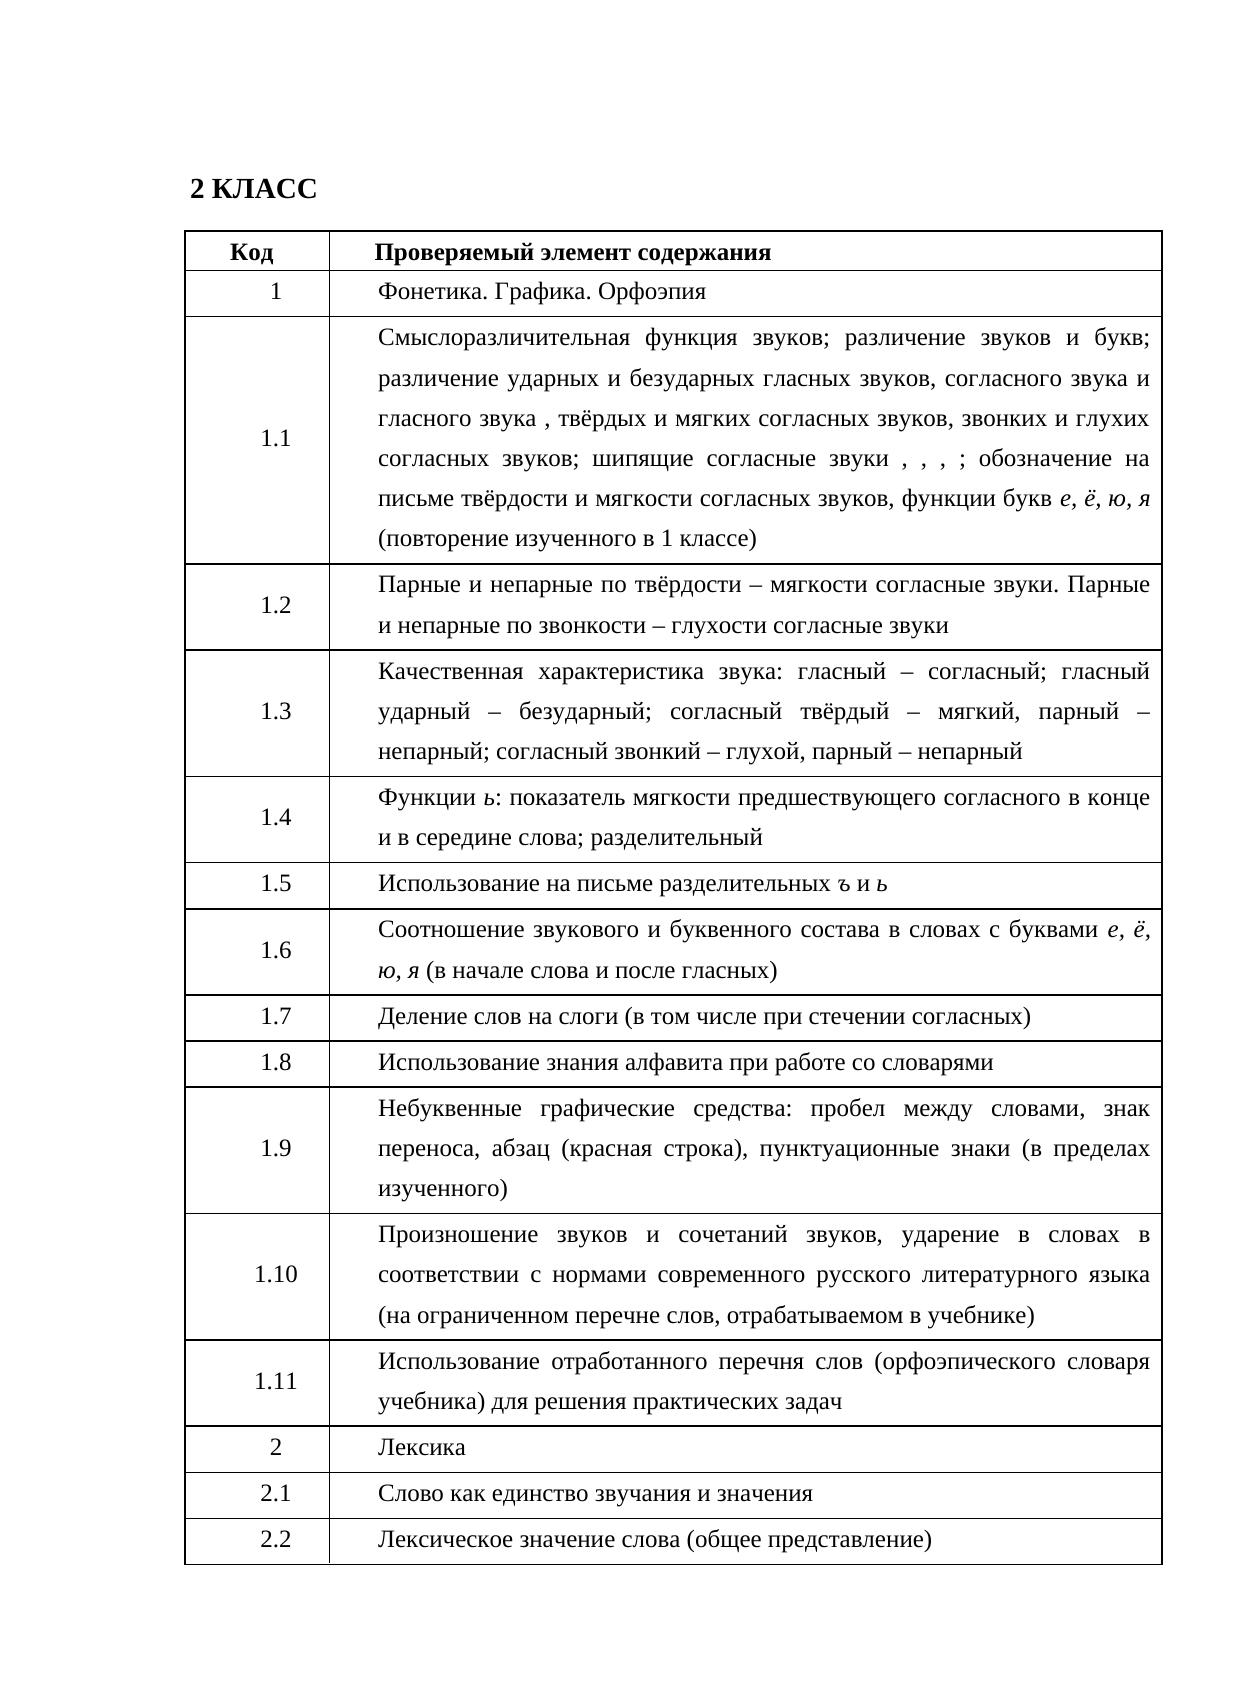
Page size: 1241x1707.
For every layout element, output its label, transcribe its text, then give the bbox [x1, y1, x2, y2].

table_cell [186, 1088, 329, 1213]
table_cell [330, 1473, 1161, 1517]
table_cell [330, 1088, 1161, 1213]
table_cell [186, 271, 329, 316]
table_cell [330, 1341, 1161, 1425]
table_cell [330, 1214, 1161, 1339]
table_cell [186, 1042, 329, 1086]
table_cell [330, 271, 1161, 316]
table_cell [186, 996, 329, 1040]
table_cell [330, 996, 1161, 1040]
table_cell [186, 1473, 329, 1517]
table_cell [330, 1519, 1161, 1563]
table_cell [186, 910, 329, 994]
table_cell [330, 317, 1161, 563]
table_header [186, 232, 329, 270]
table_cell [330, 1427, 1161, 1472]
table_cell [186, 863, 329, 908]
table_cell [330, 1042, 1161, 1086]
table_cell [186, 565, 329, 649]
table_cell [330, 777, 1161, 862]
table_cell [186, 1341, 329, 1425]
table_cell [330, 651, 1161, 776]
text 2 КЛАСС [190, 171, 1152, 204]
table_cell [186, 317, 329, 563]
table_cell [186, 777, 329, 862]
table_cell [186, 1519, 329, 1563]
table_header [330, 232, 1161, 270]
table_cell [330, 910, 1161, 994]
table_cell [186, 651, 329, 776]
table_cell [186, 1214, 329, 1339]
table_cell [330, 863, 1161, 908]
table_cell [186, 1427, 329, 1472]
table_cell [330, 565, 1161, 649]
